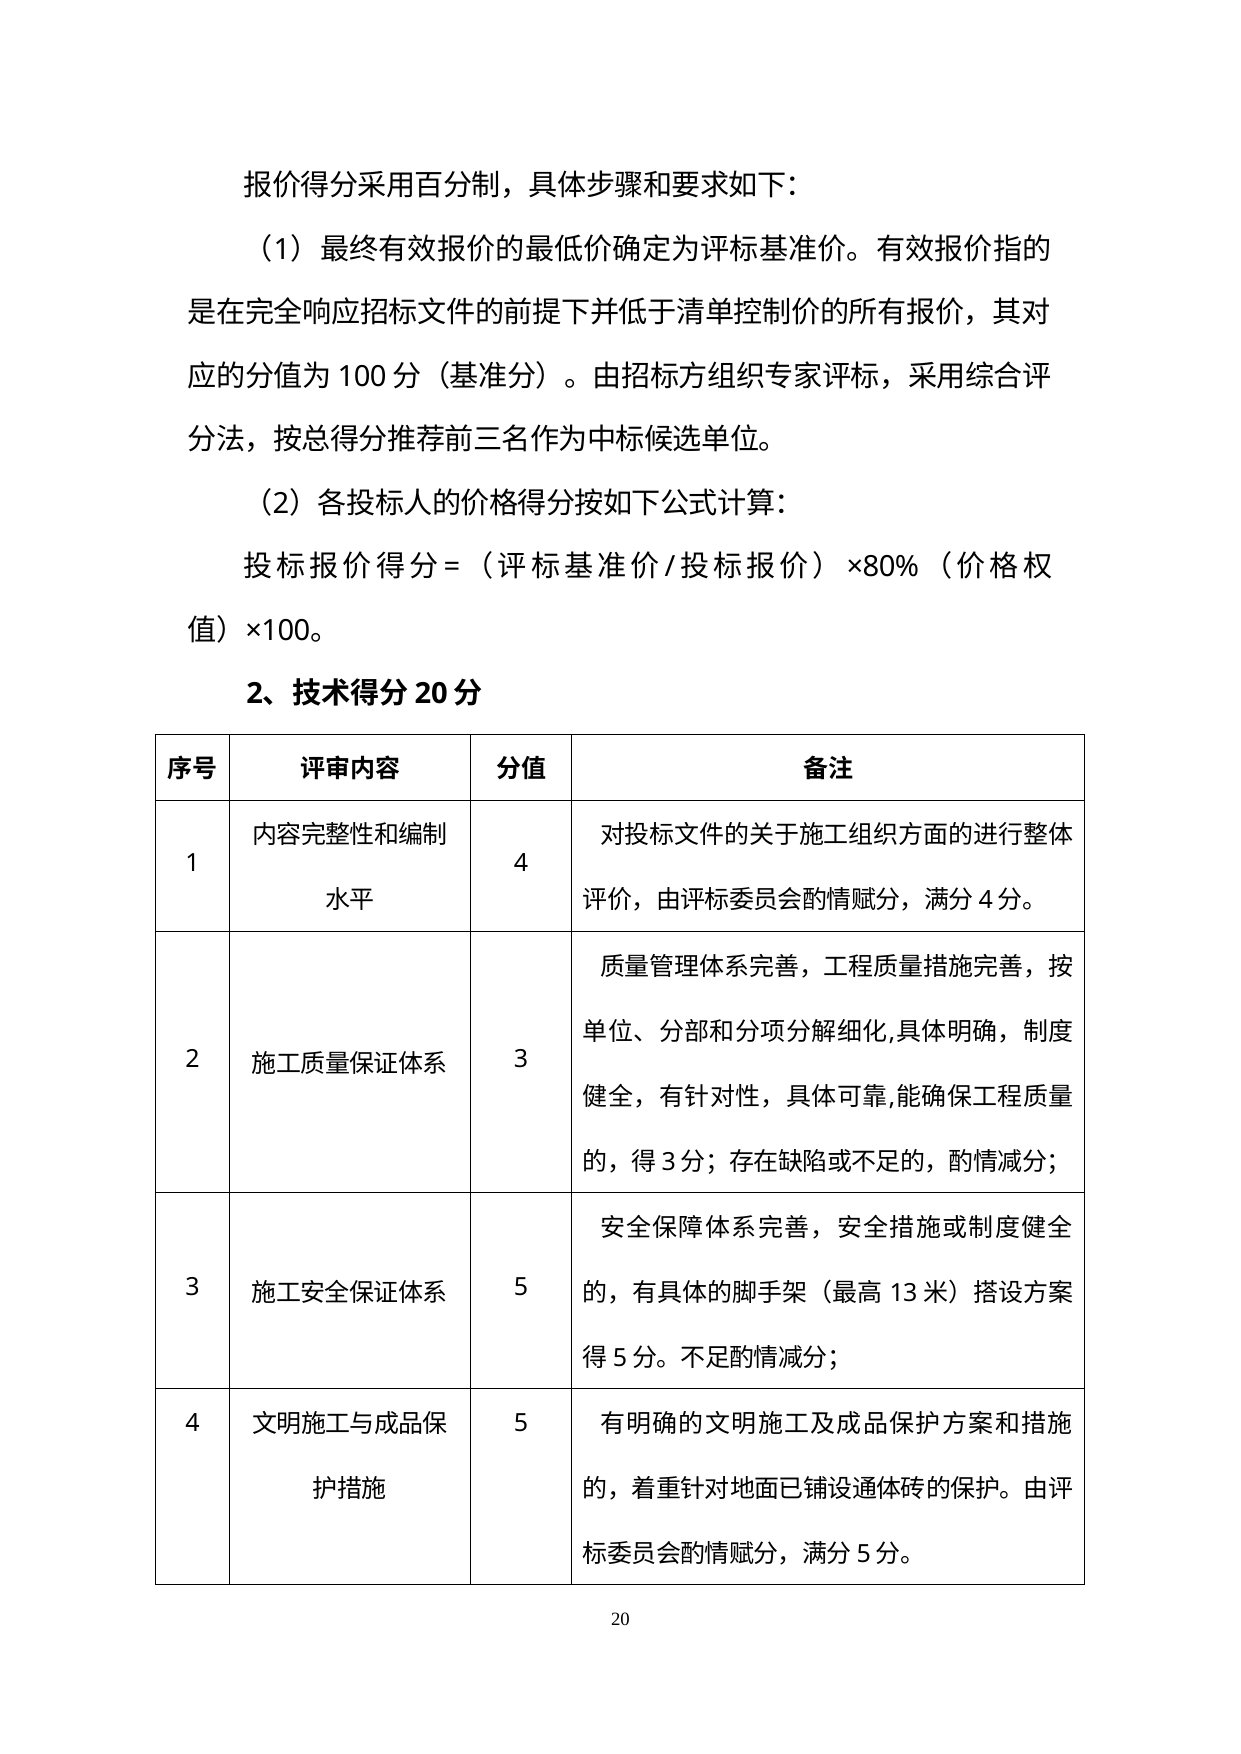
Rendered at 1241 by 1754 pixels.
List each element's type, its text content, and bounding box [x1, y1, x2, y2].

table_cell 施工质量保证体系 [230, 932, 470, 1192]
text 投标报价得分=（评标基准价/投标报价）×80%（价格权值）×100。 [187, 543, 1053, 649]
table_cell 质量管理体系完善，工程质量措施完善，按单位、分部和分项分解细化,具体明确，制度健全，有针对性，具体可靠,能确保工程质量的，得3分；存在缺陷或不足的，酌情减分； [572, 932, 1084, 1192]
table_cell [572, 1389, 1084, 1584]
table_cell 4 [156, 1389, 229, 1584]
table_cell 3 [156, 1193, 229, 1388]
table_cell 3 [471, 932, 571, 1192]
table_cell 施工安全保证体系 [230, 1193, 470, 1388]
text （1）最终有效报价的最低价确定为评标基准价。有效报价指的是在完全响应招标文件的前提下并低于清单控制价的所有报价，其对应的分值为100分（基准分）。由招标方组织专家评标，采用综合评分法，按总得分推荐前三名作为中标候选单位。 [187, 225, 1053, 458]
table_cell 对投标文件的关于施工组织方面的进行整体评价，由评标委员会酌情赋分，满分4分。 [572, 801, 1084, 931]
table_header 序号 [156, 735, 229, 799]
text 2、技术得分20分 [187, 670, 1053, 712]
table_cell 安全保障体系完善，安全措施或制度健全的，有具体的脚手架（最高13米）搭设方案得5分。不足酌情减分； [572, 1193, 1084, 1388]
text 报价得分采用百分制，具体步骤和要求如下： [187, 162, 1053, 204]
table_header 分值 [471, 735, 571, 799]
table_cell 内容完整性和编制水平 [230, 801, 470, 931]
table_cell 4 [471, 801, 571, 931]
table_header 备注 [572, 735, 1084, 799]
text （2）各投标人的价格得分按如下公式计算： [187, 479, 1053, 522]
table_cell 5 [471, 1193, 571, 1388]
table_header 评审内容 [230, 735, 470, 799]
table_cell 1 [156, 801, 229, 931]
table_cell 5 [471, 1389, 571, 1584]
table_cell 文明施工与成品保护措施 [230, 1389, 470, 1584]
table_cell 2 [156, 932, 229, 1192]
